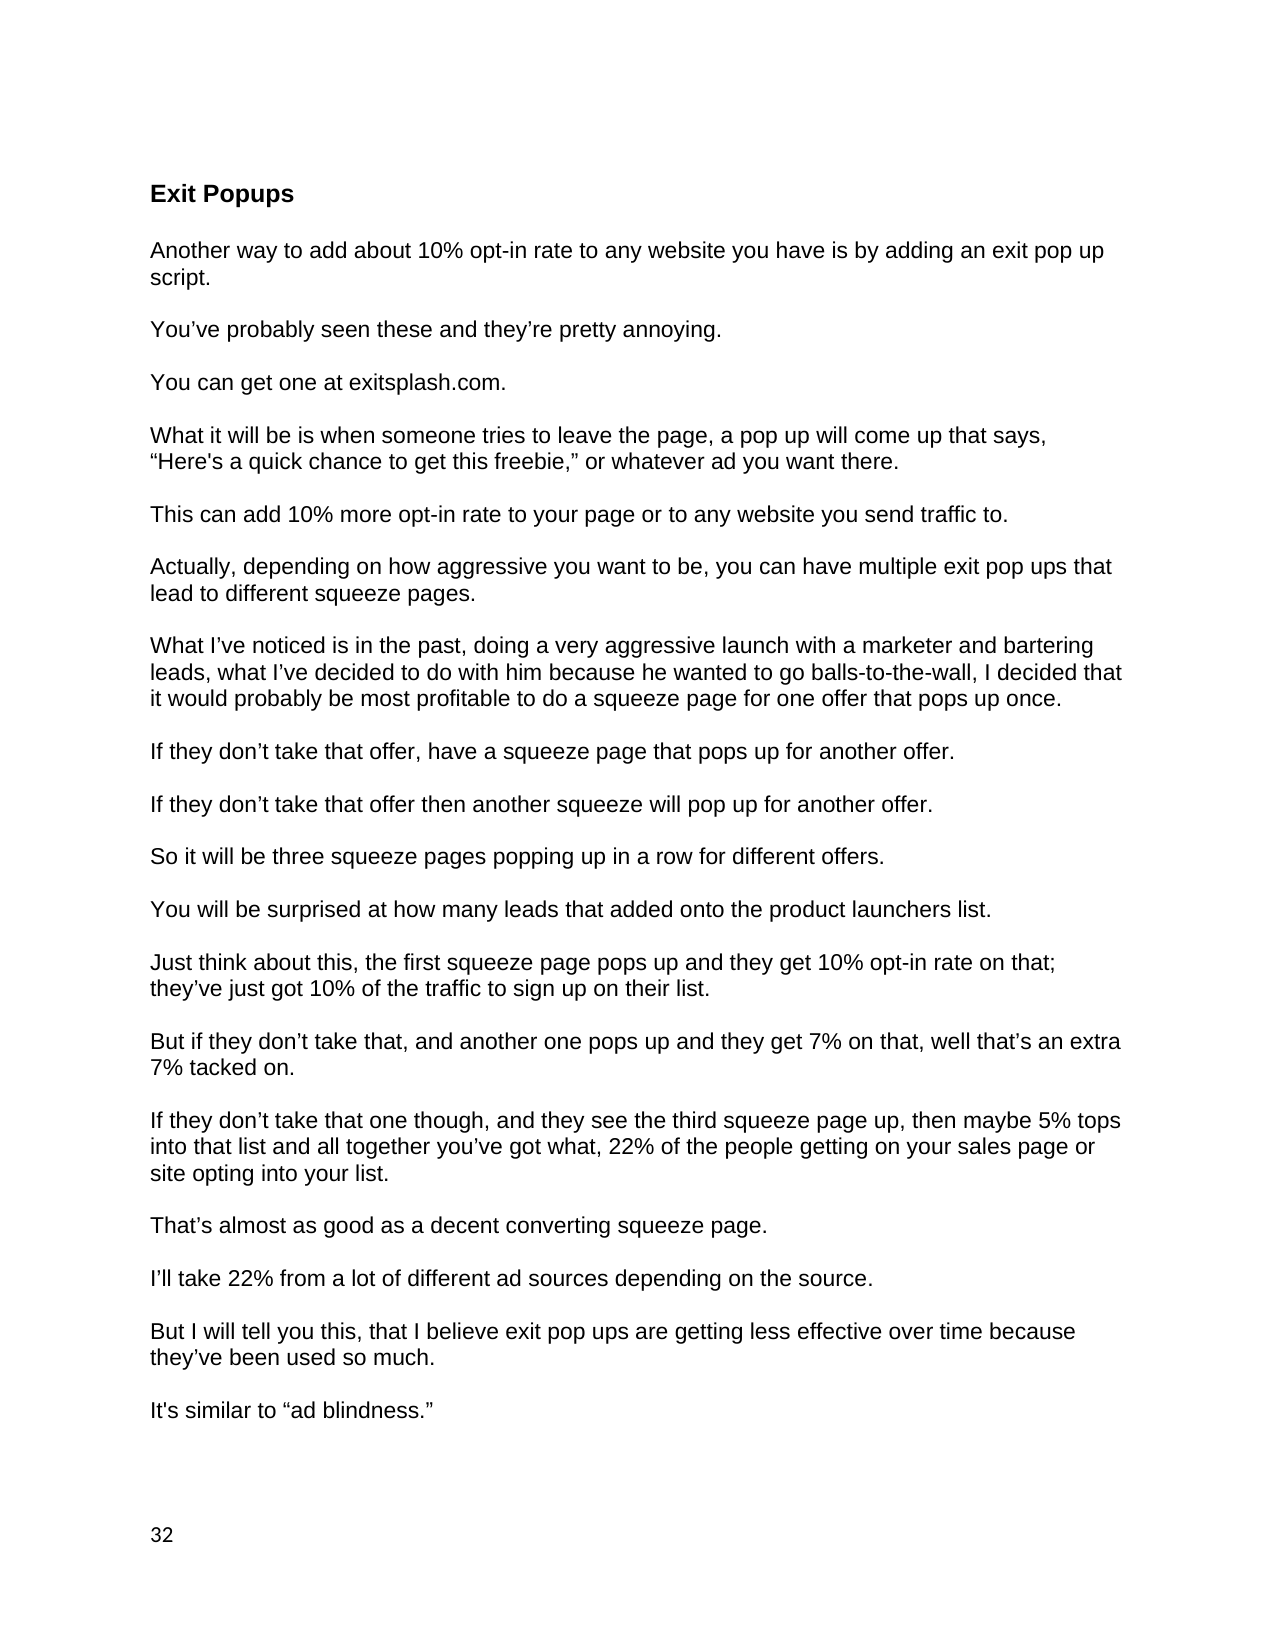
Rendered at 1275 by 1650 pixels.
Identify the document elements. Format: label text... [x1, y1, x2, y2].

text If they don’t take that one though, and they see the third squeeze page up, then maybe 5% tops into that list and all together you’ve got what, 22% of the people getting on your sales page or site opting into your list. [150, 1107, 1125, 1186]
text Actually, depending on how aggressive you want to be, you can have multiple exit pop ups that lead to different squeeze pages. [150, 553, 1125, 606]
text So it will be three squeeze pages popping up in a row for different offers. [150, 843, 1125, 869]
text If they don’t take that offer, have a squeeze page that pops up for another offer. [150, 738, 1125, 764]
text It's similar to “ad blindness.” [150, 1397, 1125, 1423]
text Another way to add about 10% opt-in rate to any website you have is by adding an exit pop up script. [150, 237, 1125, 290]
text This can add 10% more opt-in rate to your page or to any website you send traffic to. [150, 501, 1125, 527]
text I’ll take 22% from a lot of different ad sources depending on the source. [150, 1265, 1125, 1291]
text But I will tell you this, that I believe exit pop ups are getting less effective over time because they’ve been used so much. [150, 1318, 1125, 1370]
text If they don’t take that offer then another squeeze will pop up for another offer. [150, 791, 1125, 817]
text That’s almost as good as a decent converting squeeze page. [150, 1212, 1125, 1238]
subtitle Exit Popups [150, 179, 1125, 208]
text You can get one at exitsplash.com. [150, 369, 1125, 395]
text You will be surprised at how many leads that added onto the product launchers list. [150, 896, 1125, 922]
text Just think about this, the first squeeze page pops up and they get 10% opt-in rate on that; they’ve just got 10% of the traffic to sign up on their list. [150, 949, 1125, 1001]
text You’ve probably seen these and they’re pretty annoying. [150, 316, 1125, 342]
text But if they don’t take that, and another one pops up and they get 7% on that, well that’s an extra 7% tacked on. [150, 1028, 1125, 1080]
text What it will be is when someone tries to leave the page, a pop up will come up that says, “Here's a quick chance to get this freebie,” or whatever ad you want there. [150, 422, 1125, 474]
text What I’ve noticed is in the past, doing a very aggressive launch with a marketer and bartering leads, what I’ve decided to do with him because he wanted to go balls-to-the-wall, I decided that it would probably be most profitable to do a squeeze page for one offer that pops up once. [150, 632, 1125, 711]
